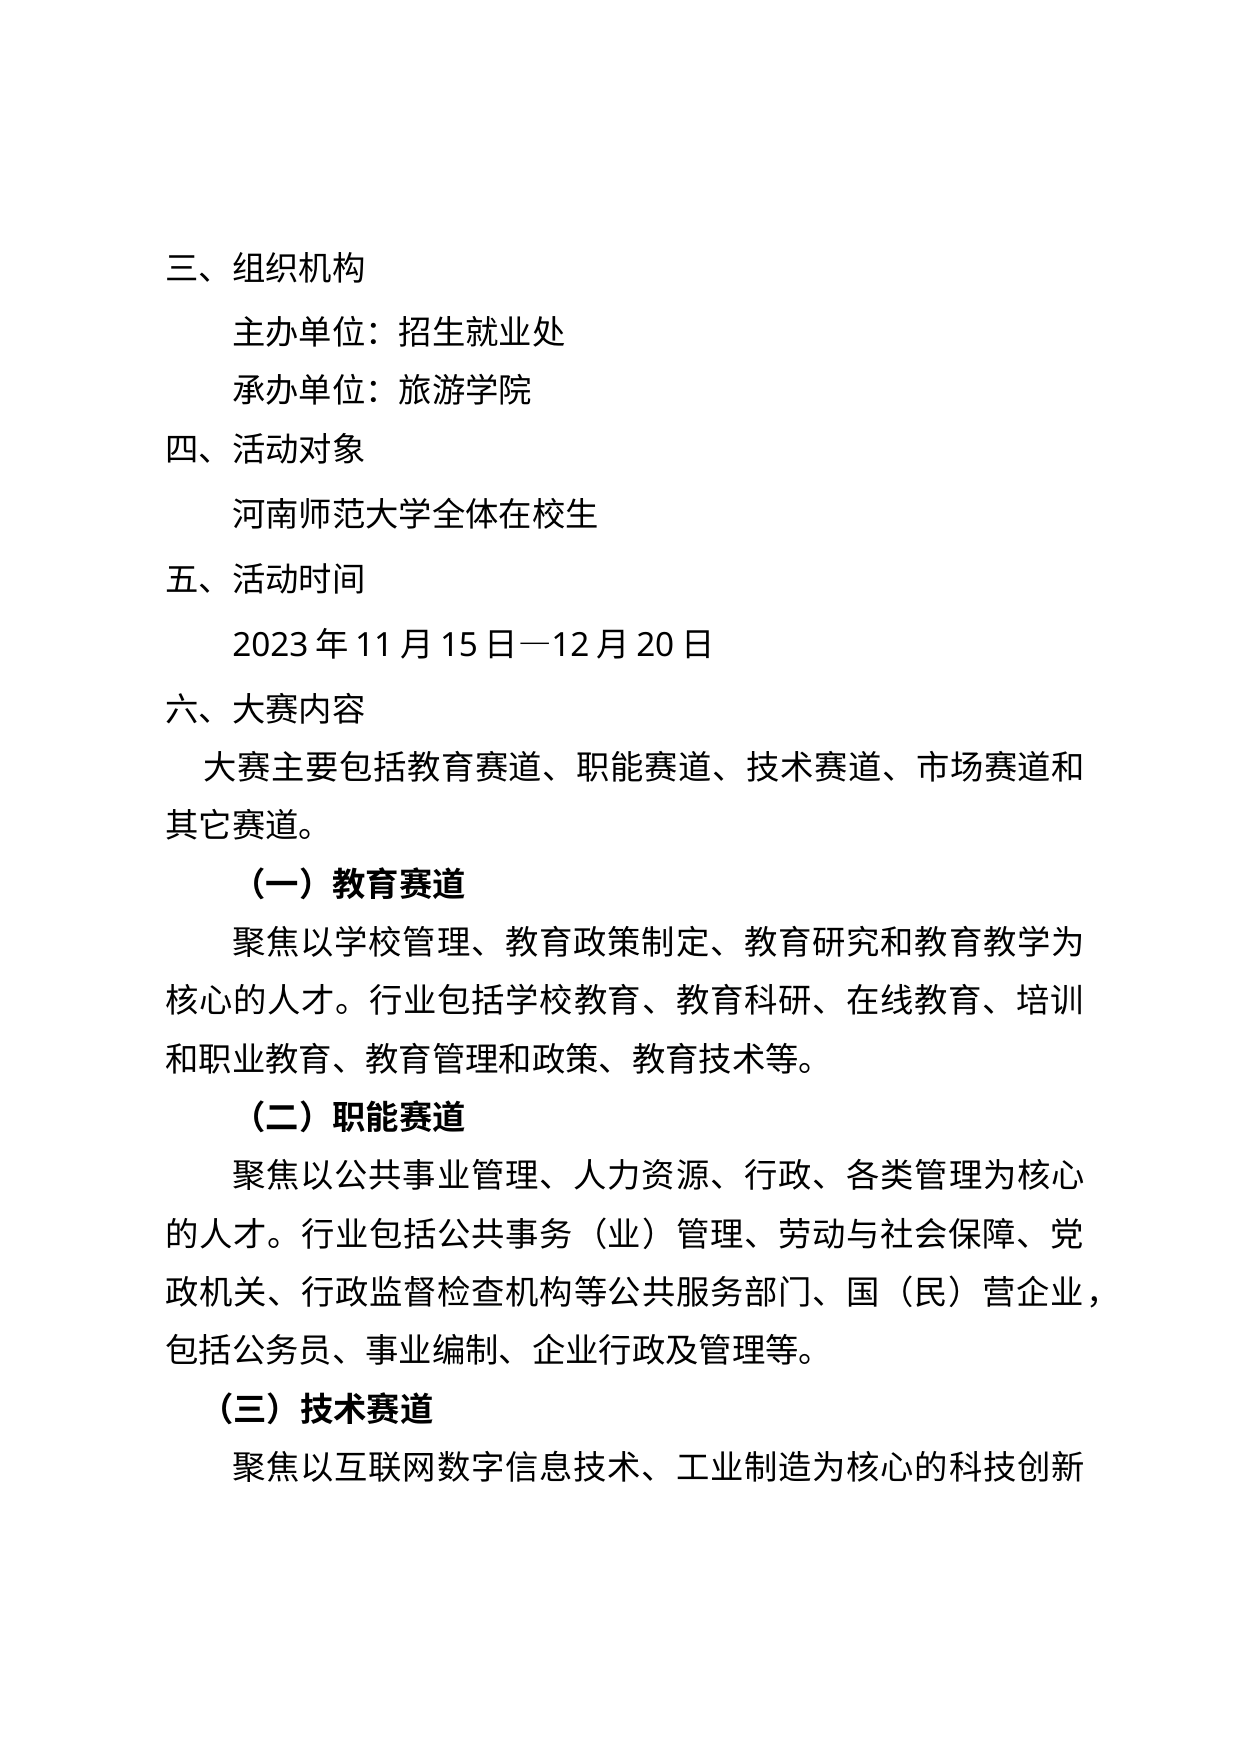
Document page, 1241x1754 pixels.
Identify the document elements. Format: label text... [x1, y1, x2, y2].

text （三）技术赛道 [165, 1374, 1087, 1433]
text 聚焦以公共事业管理、人力资源、行政、各类管理为核心的人才。行业包括公共事务（业）管理、劳动与社会保障、党政机关、行政监督检查机构等公共服务部门、国（民）营企业，包括公务员、事业编制、企业行政及管理等。 [165, 1141, 1087, 1374]
text 大赛主要包括教育赛道、职能赛道、技术赛道、市场赛道和其它赛道。 [165, 733, 1087, 849]
text 三、组织机构 [165, 233, 1087, 298]
text （二）职能赛道 [165, 1083, 1087, 1141]
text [165, 1433, 1087, 1491]
text 四、活动对象 [165, 414, 1087, 479]
text 承办单位：旅游学院 [165, 356, 1087, 414]
text （一）教育赛道 [165, 849, 1087, 908]
text 河南师范大学全体在校生 [165, 479, 1087, 544]
text 五、活动时间 [165, 544, 1087, 609]
text 主办单位：招生就业处 [165, 298, 1087, 356]
text 2023年11月15日—12月20日 [165, 609, 1087, 674]
text 六、大赛内容 [165, 674, 1087, 733]
text 聚焦以学校管理、教育政策制定、教育研究和教育教学为核心的人才。行业包括学校教育、教育科研、在线教育、培训和职业教育、教育管理和政策、教育技术等。 [165, 908, 1087, 1083]
